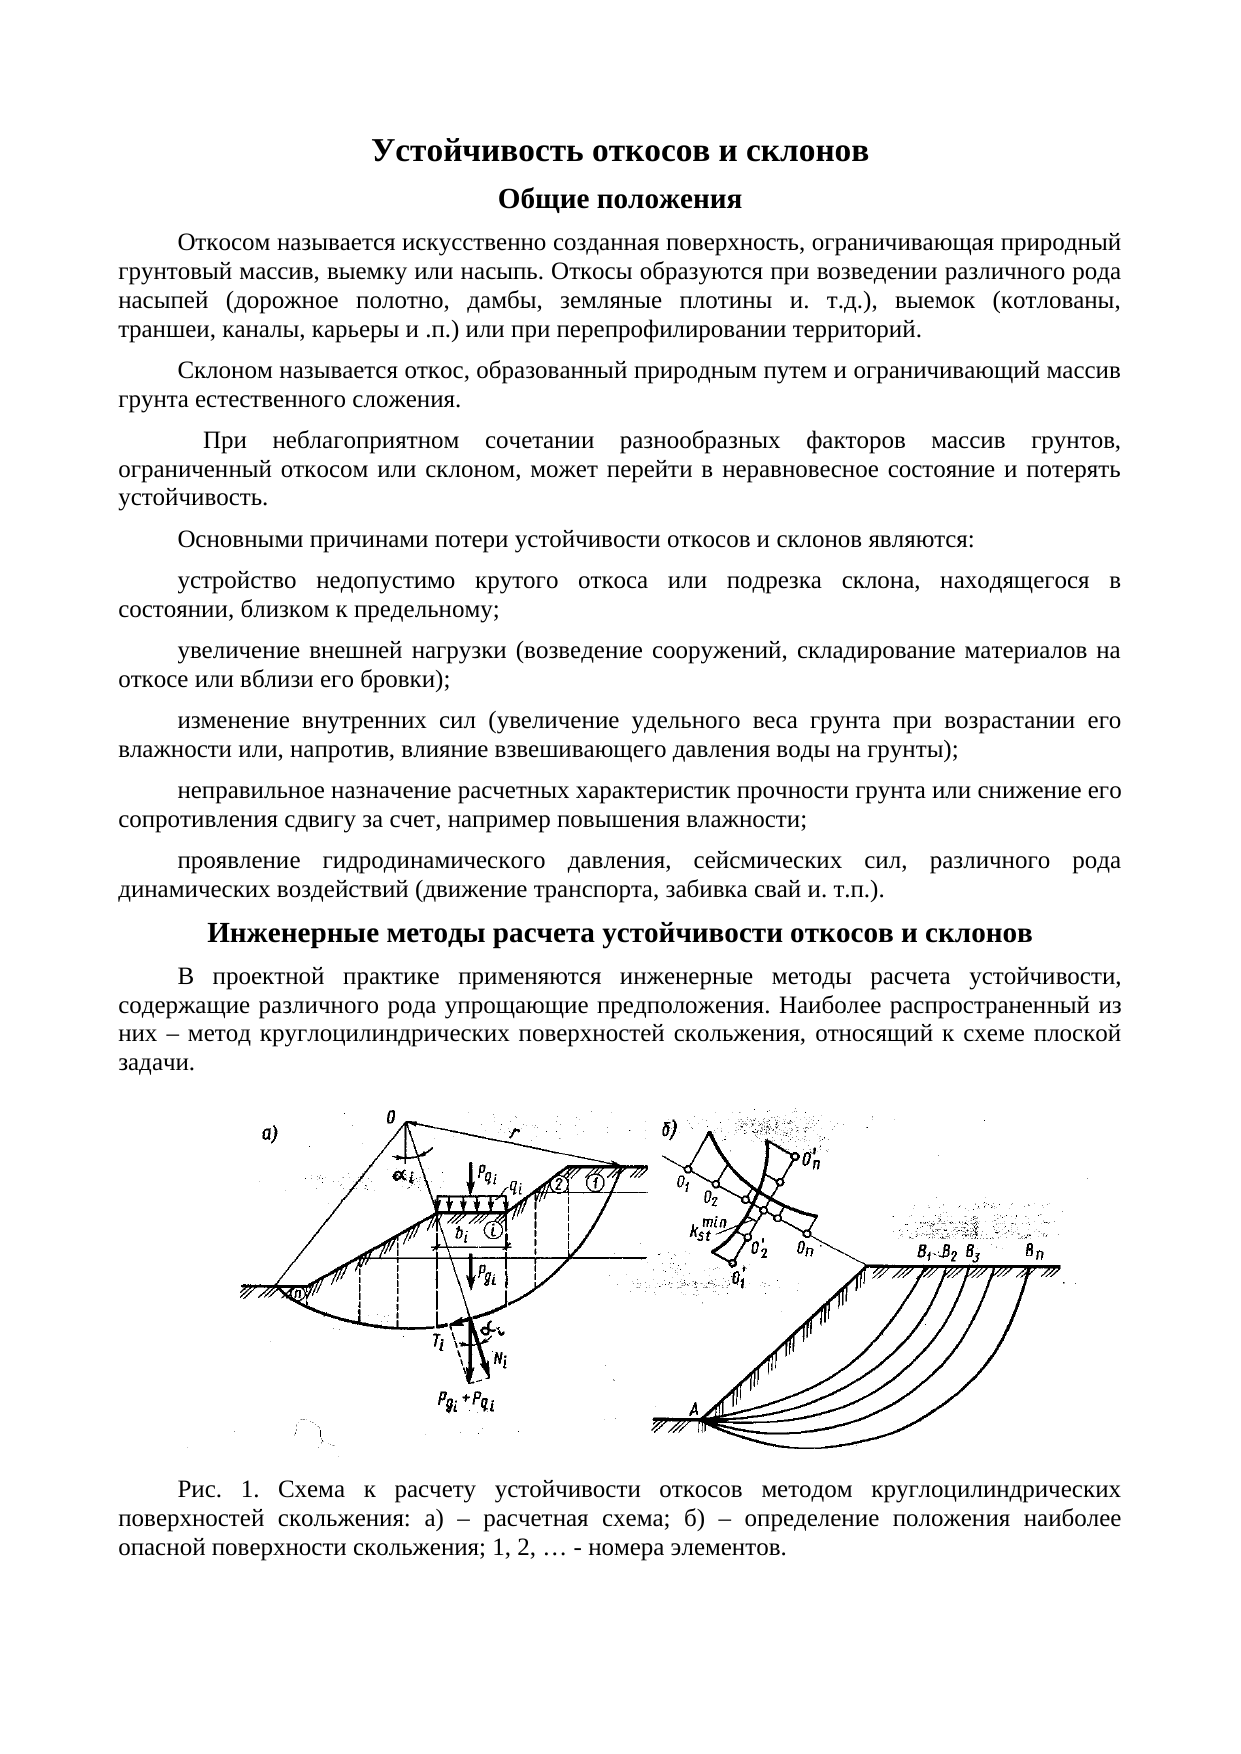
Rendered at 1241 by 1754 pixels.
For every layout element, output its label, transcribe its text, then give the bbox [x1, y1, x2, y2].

text Основными причинами потери устойчивости откосов и склонов являются: [118, 524, 1122, 552]
text устройство недопустимо крутого откоса или подрезка склона, находящегося в состоянии, близком к предельному; [118, 565, 1122, 622]
text При неблагоприятном сочетании разнообразных факторов массив грунтов, ограниченный откосом или склоном, может перейти в неравновесное состояние и потерять устойчивость. [118, 425, 1122, 511]
text изменение внутренних сил (увеличение удельного веса грунта при возрастании его влажности или, напротив, влияние взвешивающего давления воды на грунты); [118, 705, 1122, 762]
text Устойчивость откосов и склонов [118, 131, 1122, 169]
text проявление гидродинамического давления, сейсмических сил, различного рода динамических воздействий (движение транспорта, забивка свай и. т.п.). [118, 845, 1122, 902]
text неправильное назначение расчетных характеристик прочности грунта или снижение его сопротивления сдвигу за счет, например повышения влажности; [118, 775, 1122, 832]
text Откосом называется искусственно созданная поверхность, ограничивающая природный грунтовый массив, выемку или насыпь. Откосы образуются при возведении различного рода насыпей (дорожное полотно, дамбы, земляные плотины и. т.д.), выемок (котлованы, траншеи, каналы, карьеры и .п.) или при перепрофилировании территорий. [118, 227, 1122, 342]
text Инженерные методы расчета устойчивости откосов и склонов [118, 915, 1122, 948]
text Общие положения [118, 181, 1122, 215]
text В проектной практике применяются инженерные методы расчета устойчивости, содержащие различного рода упрощающие предположения. Наиболее распространенный из них – метод круглоцилиндрических поверхностей скольжения, относящий к схеме плоской задачи. [118, 961, 1122, 1076]
text Рис. 1. Схема к расчету устойчивости откосов методом круглоцилиндрических поверхностей скольжения: а) – расчетная схема; б) – определение положения наиболее опасной поверхности скольжения; 1, 2, … - номера элементов. [118, 1474, 1122, 1561]
text увеличение внешней нагрузки (возведение сооружений, складирование материалов на откосе или вблизи его бровки); [118, 635, 1122, 692]
text Склоном называется откос, образованный природным путем и ограничивающий массив грунта естественного сложения. [118, 355, 1122, 412]
picture [177, 1088, 1090, 1462]
